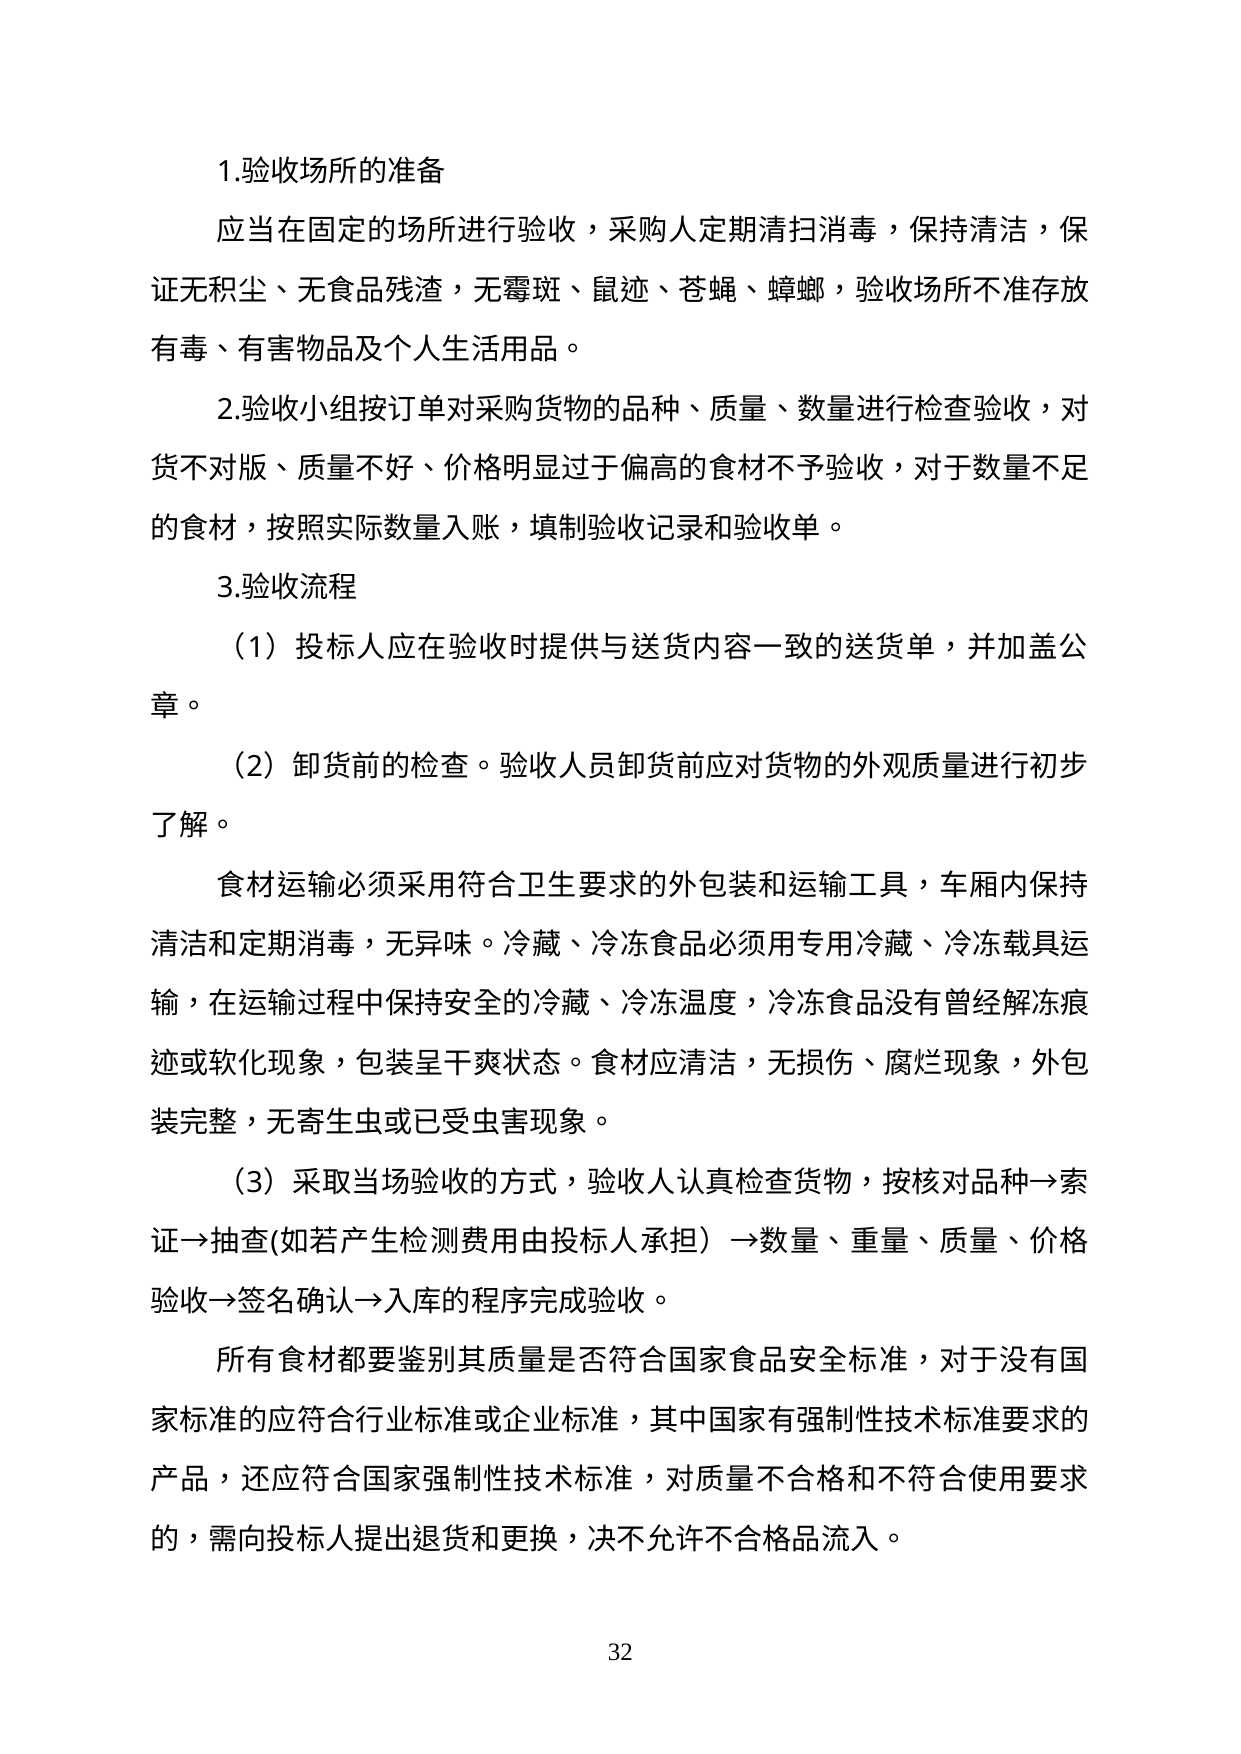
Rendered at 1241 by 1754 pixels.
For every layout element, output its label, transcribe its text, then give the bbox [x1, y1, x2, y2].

text （3）采取当场验收的方式，验收人认真检查货物，按核对品种→索证→抽查(如若产生检测费用由投标人承担）→数量、重量、质量、价格验收→签名确认→入库的程序完成验收。 [150, 1161, 1090, 1320]
text 所有食材都要鉴别其质量是否符合国家食品安全标准，对于没有国家标准的应符合行业标准或企业标准，其中国家有强制性技术标准要求的产品，还应符合国家强制性技术标准，对质量不合格和不符合使用要求的，需向投标人提出退货和更换，决不允许不合格品流入。 [150, 1339, 1090, 1558]
text （1）投标人应在验收时提供与送货内容一致的送货单，并加盖公章。 [150, 626, 1090, 725]
text 1.验收场所的准备 [150, 150, 1090, 190]
text 应当在固定的场所进行验收，采购人定期清扫消毒，保持清洁，保证无积尘、无食品残渣，无霉斑、鼠迹、苍蝇、蟑螂，验收场所不准存放有毒、有害物品及个人生活用品。 [150, 209, 1090, 368]
text 3.验收流程 [150, 566, 1090, 606]
text 食材运输必须采用符合卫生要求的外包装和运输工具，车厢内保持清洁和定期消毒，无异味。冷藏、冷冻食品必须用专用冷藏、冷冻载具运输，在运输过程中保持安全的冷藏、冷冻温度，冷冻食品没有曾经解冻痕迹或软化现象，包装呈干爽状态。食材应清洁，无损伤、腐烂现象，外包装完整，无寄生虫或已受虫害现象。 [150, 864, 1090, 1141]
text 2.验收小组按订单对采购货物的品种、质量、数量进行检查验收，对货不对版、质量不好、价格明显过于偏高的食材不予验收，对于数量不足的食材，按照实际数量入账，填制验收记录和验收单。 [150, 388, 1090, 547]
text （2）卸货前的检查。验收人员卸货前应对货物的外观质量进行初步了解。 [150, 745, 1090, 844]
